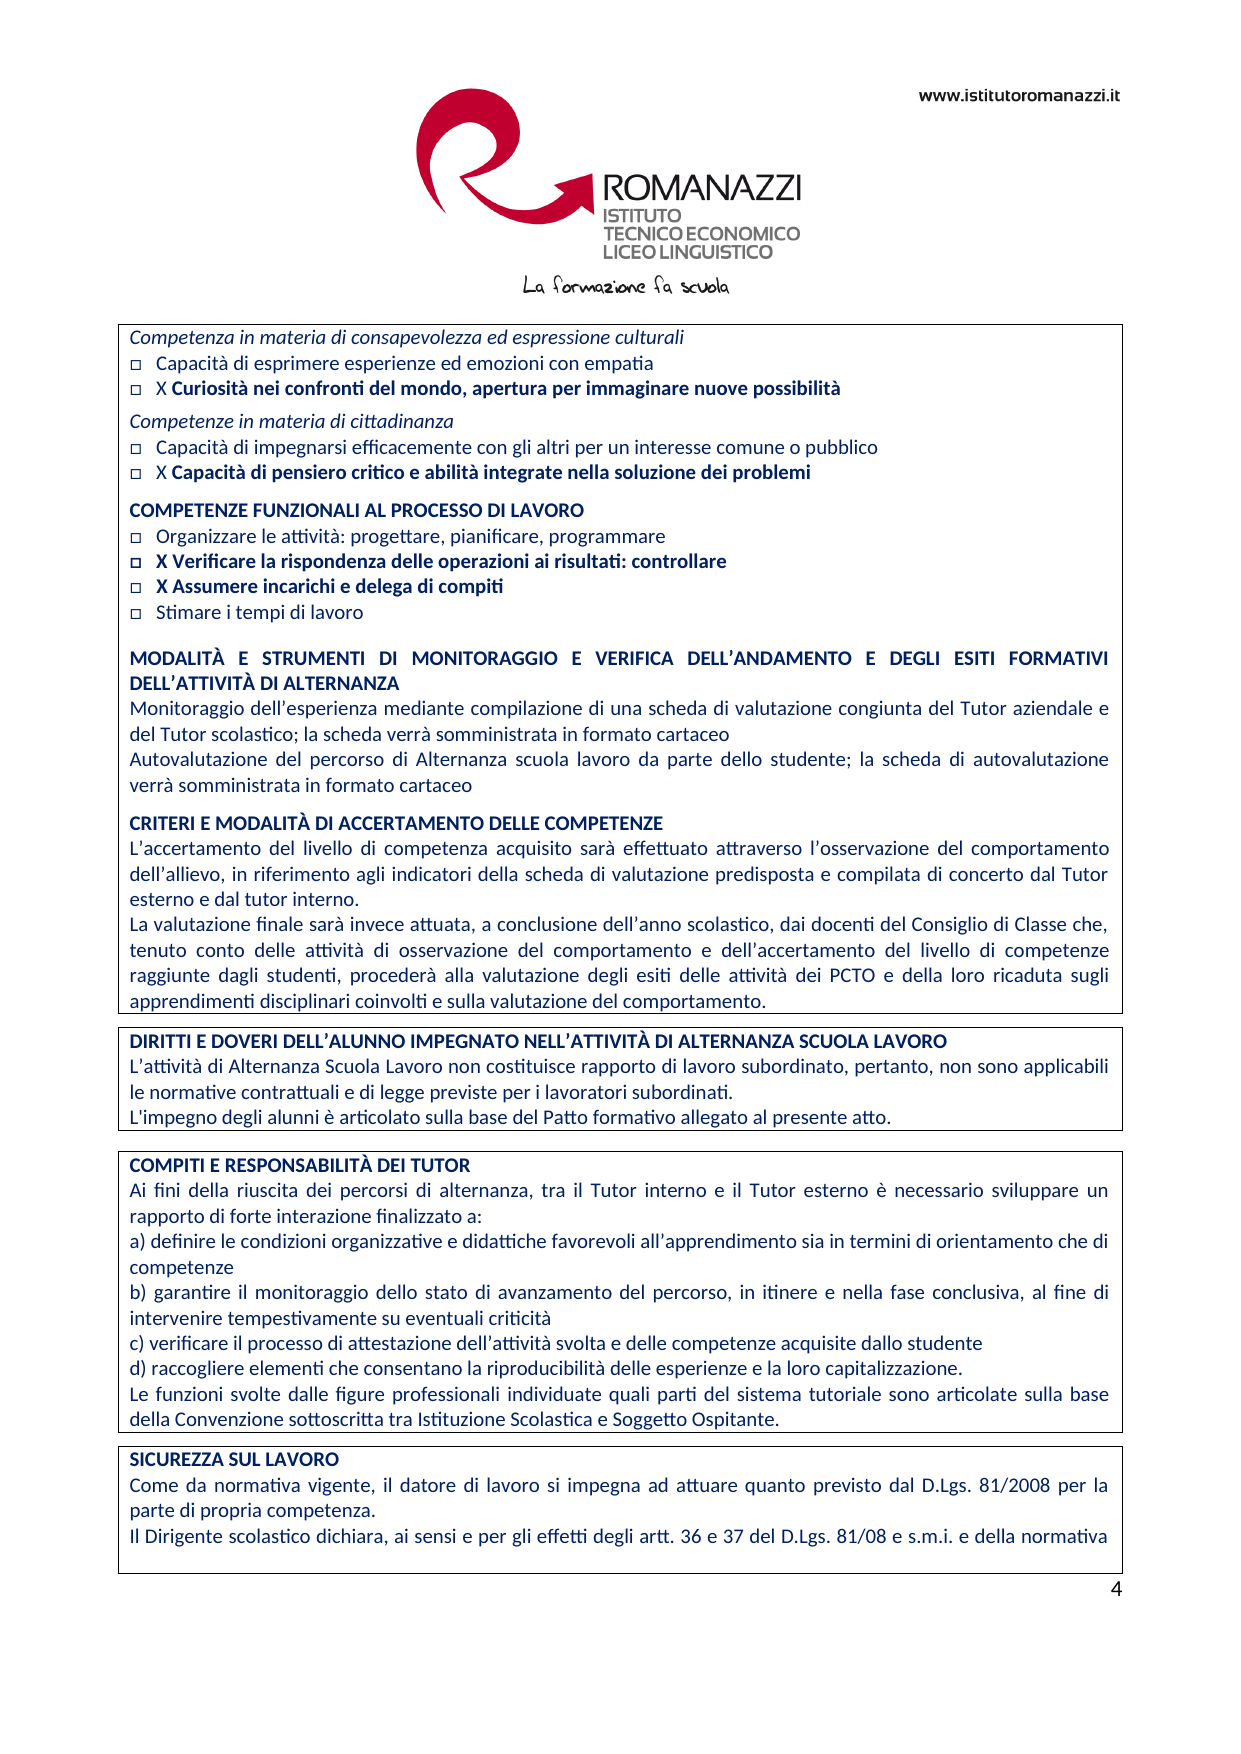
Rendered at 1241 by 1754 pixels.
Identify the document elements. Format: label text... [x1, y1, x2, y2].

table_header DIRITTI E DOVERI DELL’ALUNNO IMPEGNATO NELL’ATTIVITÀ DI ALTERNANZA SCUOLA LAVORO L’attività di Alternanza Scuola Lavoro non costituisce rapporto di lavoro subordinato, pertanto, non sono applicabili le normative contrattuali e di legge previste per i lavoratori subordinati. L'impegno degli alunni è articolato sulla base del Patto formativo allegato al presente atto. [119, 1028, 1122, 1130]
picture [119, 73, 1121, 299]
table_header COMPITI E RESPONSABILITÀ DEI TUTOR Ai fini della riuscita dei percorsi di alternanza, tra il Tutor interno e il Tutor esterno è necessario sviluppare un rapporto di forte interazione finalizzato a: a) definire le condizioni organizzative e didattiche favorevoli all’apprendimento sia in termini di orientamento che di competenze b) garantire il monitoraggio dello stato di avanzamento del percorso, in itinere e nella fase conclusiva, al fine di intervenire tempestivamente su eventuali criticità c) verificare il processo di attestazione dell’attività svolta e delle competenze acquisite dallo studente d) raccogliere elementi che consentano la riproducibilità delle esperienze e la loro capitalizzazione. Le funzioni svolte dalle figure professionali individuate quali parti del sistema tutoriale sono articolate sulla base della Convenzione sottoscritta tra Istituzione Scolastica e Soggetto Ospitante. [119, 1152, 1122, 1432]
